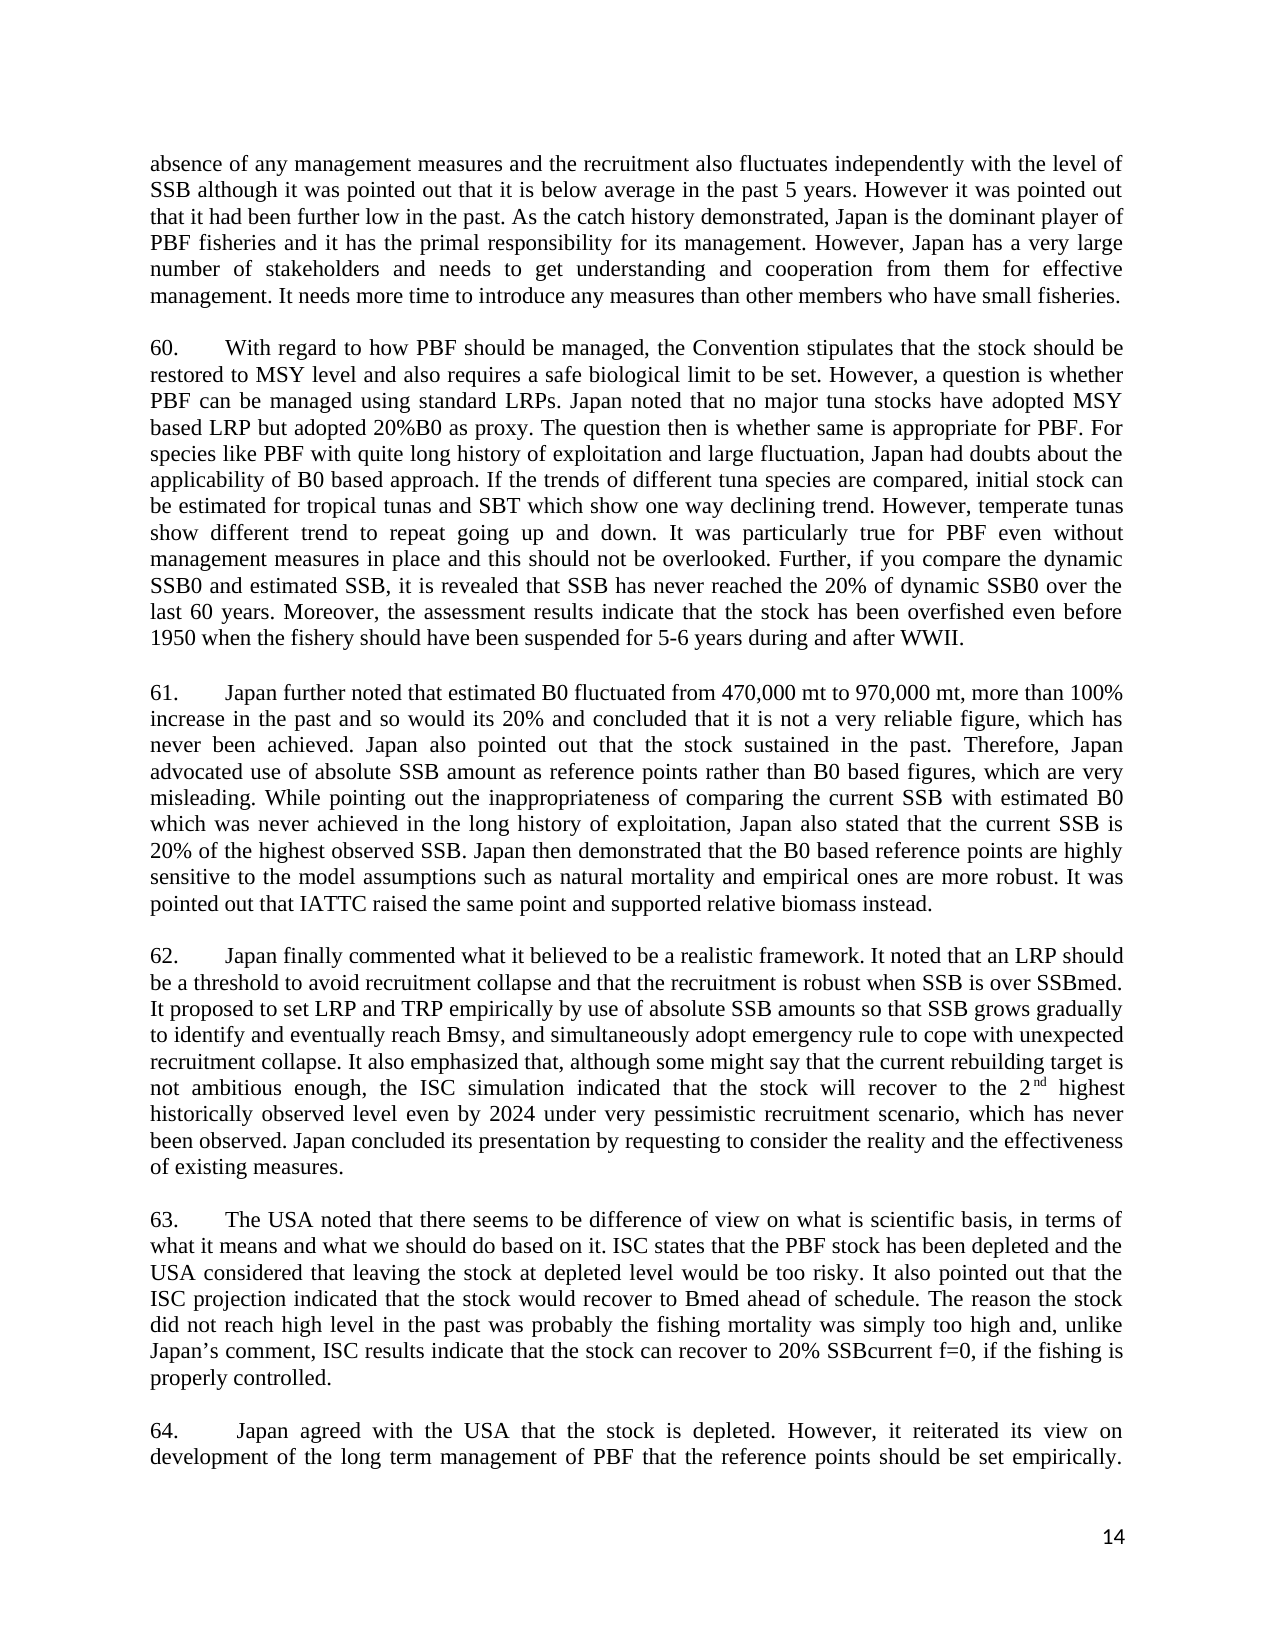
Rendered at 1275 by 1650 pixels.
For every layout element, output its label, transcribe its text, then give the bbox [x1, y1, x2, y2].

list Japan finally commented what it believed to be a realistic framework. It noted that an LRP should be a threshold to avoid recruitment collapse and that the recruitment is robust when SSB is over SSBmed. It proposed to set LRP and TRP empirically by use of absolute SSB amounts so that SSB grows gradually to identify and eventually reach Bmsy, and simultaneously adopt emergency rule to cope with unexpected recruitment collapse. It also emphasized that, although some might say that the current rebuilding target is not ambitious enough, the ISC simulation indicated that the stock will recover to the 2nd highest historically observed level even by 2024 under very pessimistic recruitment scenario, which has never been observed. Japan concluded its presentation by requesting to consider the reality and the effectiveness of existing measures. [150, 942, 1125, 1179]
list The USA noted that there seems to be difference of view on what is scientific basis, in terms of what it means and what we should do based on it. ISC states that the PBF stock has been depleted and the USA considered that leaving the stock at depleted level would be too risky. It also pointed out that the ISC projection indicated that the stock would recover to Bmed ahead of schedule. The reason the stock did not reach high level in the past was probably the fishing mortality was simply too high and, unlike Japan’s comment, ISC results indicate that the stock can recover to 20% SSBcurrent f=0, if the fishing is properly controlled. [150, 1206, 1125, 1390]
list Japan further noted that estimated B0 fluctuated from 470,000 mt to 970,000 mt, more than 100% increase in the past and so would its 20% and concluded that it is not a very reliable figure, which has never been achieved. Japan also pointed out that the stock sustained in the past. Therefore, Japan advocated use of absolute SSB amount as reference points rather than B0 based figures, which are very misleading. While pointing out the inappropriateness of comparing the current SSB with estimated B0 which was never achieved in the long history of exploitation, Japan also stated that the current SSB is 20% of the highest observed SSB. Japan then demonstrated that the B0 based reference points are highly sensitive to the model assumptions such as natural mortality and empirical ones are more robust. It was pointed out that IATTC raised the same point and supported relative biomass instead. [150, 679, 1125, 916]
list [150, 150, 1125, 308]
list With regard to how PBF should be managed, the Convention stipulates that the stock should be restored to MSY level and also requires a safe biological limit to be set. However, a question is whether PBF can be managed using standard LRPs. Japan noted that no major tuna stocks have adopted MSY based LRP but adopted 20%B0 as proxy. The question then is whether same is appropriate for PBF. For species like PBF with quite long history of exploitation and large fluctuation, Japan had doubts about the applicability of B0 based approach. If the trends of different tuna species are compared, initial stock can be estimated for tropical tunas and SBT which show one way declining trend. However, temperate tunas show different trend to repeat going up and down. It was particularly true for PBF even without management measures in place and this should not be overlooked. Further, if you compare the dynamic SSB0 and estimated SSB, it is revealed that SSB has never reached the 20% of dynamic SSB0 over the last 60 years. Moreover, the assessment results indicate that the stock has been overfished even before 1950 when the fishery should have been suspended for 5-6 years during and after WWII. [150, 334, 1125, 651]
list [150, 1417, 1125, 1469]
